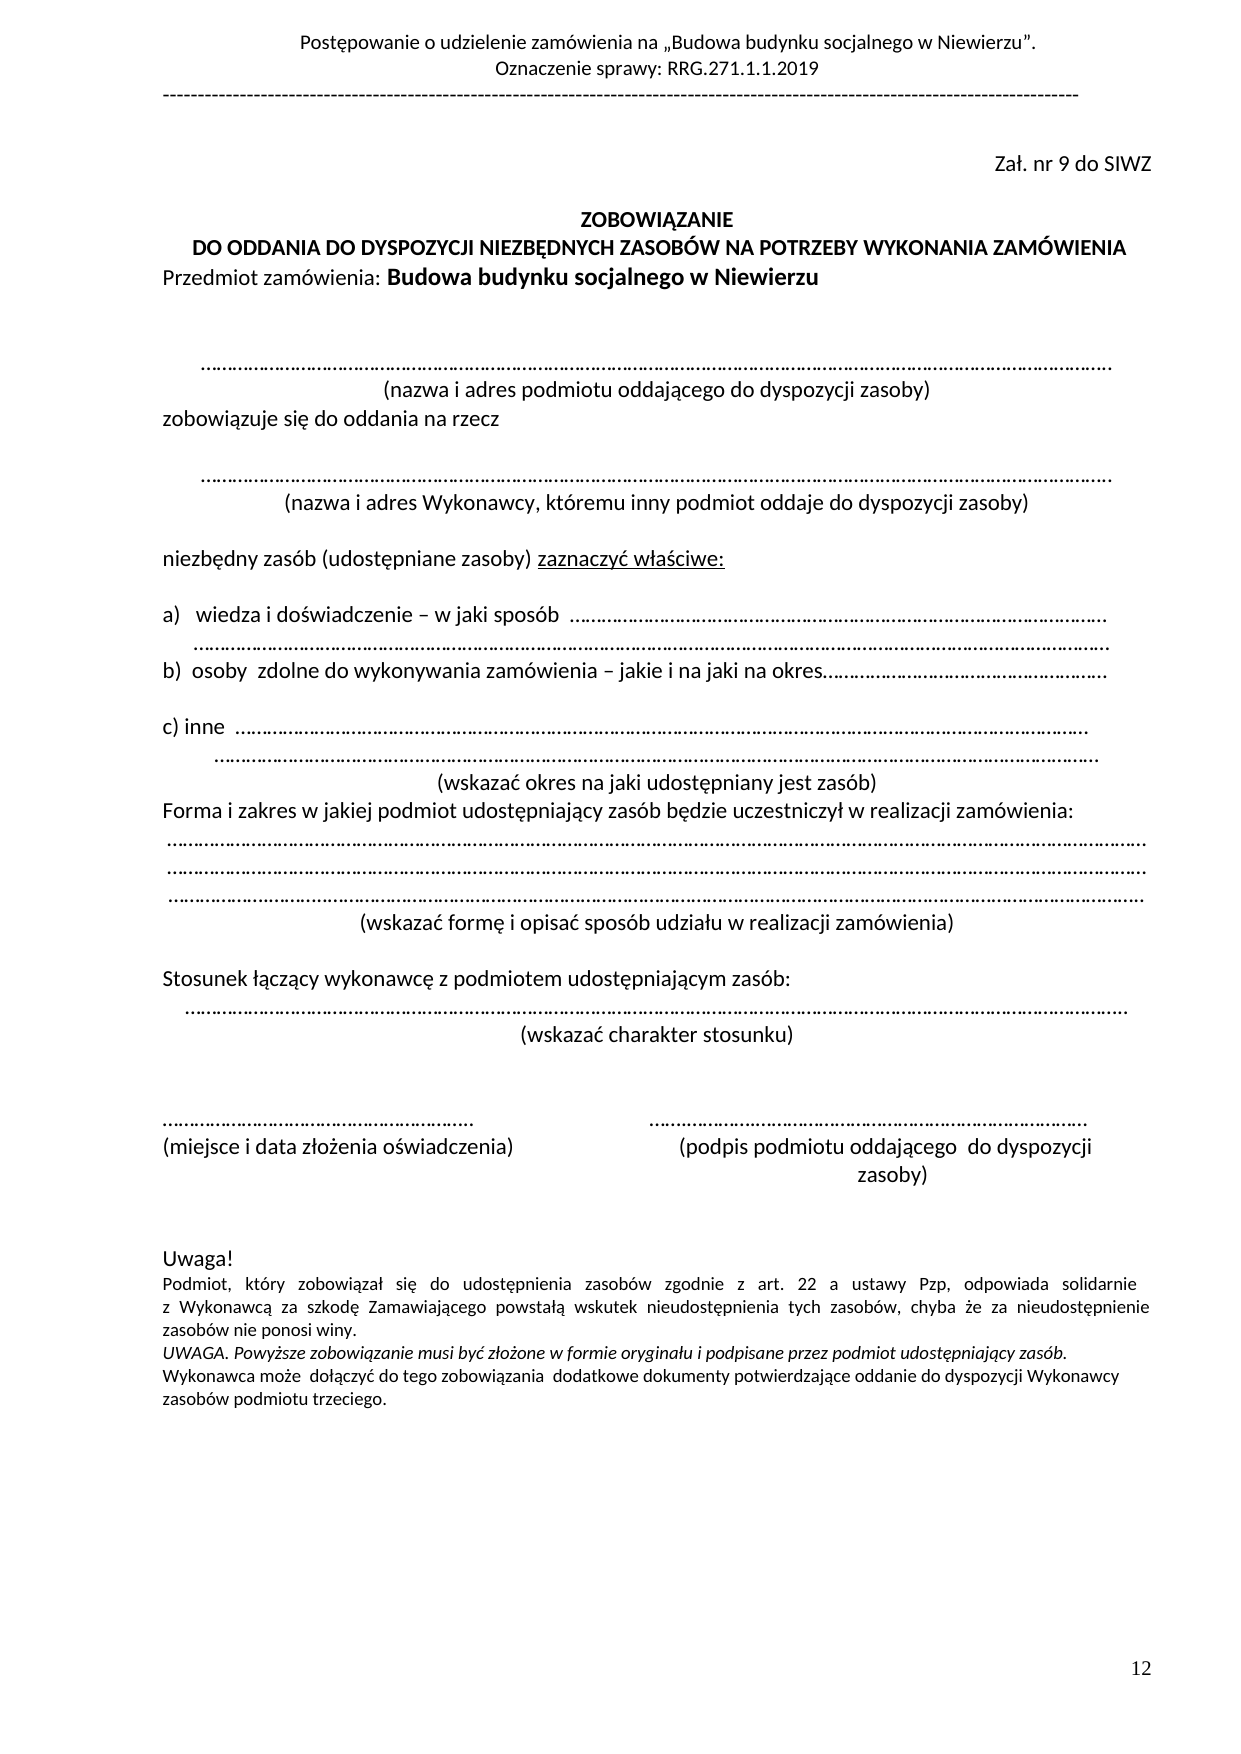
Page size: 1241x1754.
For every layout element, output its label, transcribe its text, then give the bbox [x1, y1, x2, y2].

text Uwaga! [162, 1244, 1152, 1272]
text Forma i zakres w jakiej podmiot udostępniający zasób będzie uczestniczył w realizacji zamówienia: [162, 796, 1152, 824]
text ……………………………………………………………………………………………………………………………………………………….. (nazwa i adres podmiotu oddającego do dyspozycji zasoby) [162, 348, 1152, 404]
text Przedmiot zamówienia: Budowa budynku socjalnego w Niewierzu [162, 261, 1152, 292]
text Wykonawca może dołączyć do tego zobowiązania dodatkowe dokumenty potwierdzające oddanie do dyspozycji Wykonawcy zasobów podmiotu trzeciego. [162, 1364, 1152, 1410]
text ……………………………………………………………………………………………………………………………………………………….. (nazwa i adres Wykonawcy, któremu inny podmiot oddaje do dyspozycji zasoby) [162, 460, 1152, 516]
text ………………………………………………….. …….………….……………………………………………………… (miejsce i data złożenia oświadczenia) (podpis podmiotu oddającego do dyspozycji zasoby) [162, 1104, 1152, 1188]
text ZOBOWIĄZANIE [162, 205, 1152, 233]
text Podmiot, który zobowiązał się do udostępnienia zasobów zgodnie z art. 22 a ustawy Pzp, odpowiada solidarnie z Wykonawcą za szkodę Zamawiającego powstałą wskutek nieudostępnienia tych zasobów, chyba że za nieudostępnienie zasobów nie ponosi winy. [162, 1272, 1152, 1341]
text UWAGA. Powyższe zobowiązanie musi być złożone w formie oryginału i podpisane przez podmiot udostępniający zasób. [162, 1341, 1152, 1364]
text ………………………………………………………………………………………………………………………………………………………… [162, 628, 1152, 656]
text …………………………………………………………………………………………………………………………………………………… (wskazać okres na jaki udostępniany jest zasób) [162, 740, 1152, 796]
text Zał. nr 9 do SIWZ [162, 149, 1152, 177]
text DO ODDANIA DO DYSPOZYCJI NIEZBĘDNYCH ZASOBÓW NA POTRZEBY WYKONANIA ZAMÓWIENIA [162, 233, 1152, 261]
text Stosunek łączący wykonawcę z podmiotem udostępniającym zasób: [162, 964, 1152, 992]
text niezbędny zasób (udostępniane zasoby) zaznaczyć właściwe: [162, 544, 1152, 572]
text b) osoby zdolne do wykonywania zamówienia – jakie i na jaki na okres……………………………………………… [162, 656, 1152, 684]
text …………………………………………………………………………………………………………………………………………………………….. (wskazać charakter stosunku) [162, 992, 1152, 1048]
text a) wiedza i doświadczenie – w jaki sposób ………………………………………………………………………………………… [162, 600, 1152, 628]
text ………………………………………………………………………………………………………………………………………………………………………………………………………………………………………………………………………………………………………………………………………………………….………..……………………………………………………………………………………………………………………………………….. (wskazać formę i opisać sposób udziału w realizacji zamówienia) [162, 824, 1152, 936]
text c) inne ……………………………………………………………………………………………………………………………………………… [162, 712, 1152, 740]
text zobowiązuje się do oddania na rzecz [162, 404, 1152, 432]
